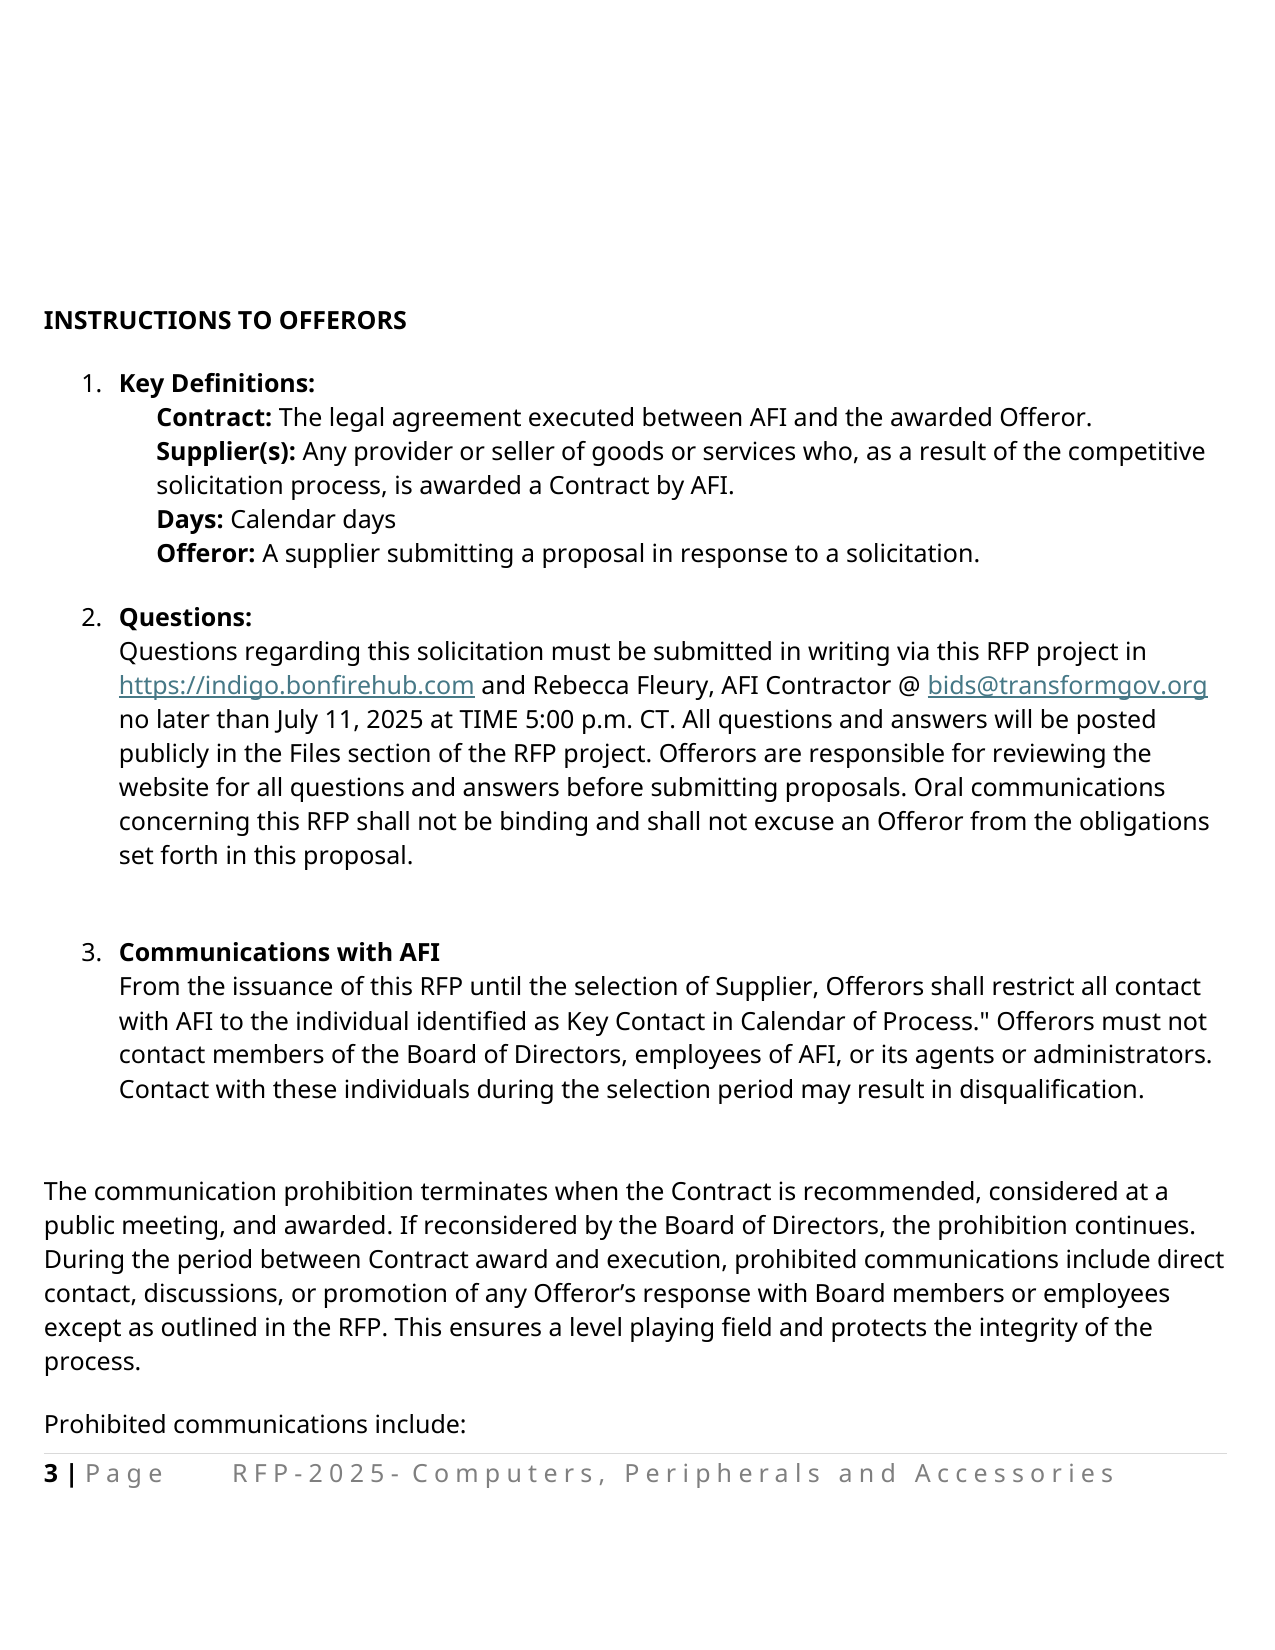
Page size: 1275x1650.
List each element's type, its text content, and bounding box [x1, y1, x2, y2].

text INSTRUCTIONS TO OFFERORS [44, 302, 1227, 337]
list Communications with AFI From the issuance of this RFP until the selection of Supplier, Offerors shall restrict all contact with AFI to the individual identified as Key Contact in Calendar of Process." Offerors must not contact members of the Board of Directors, employees of AFI, or its agents or administrators. Contact with these individuals during the selection period may result in disqualification. [81, 935, 1227, 1105]
list Key Definitions: [81, 366, 1227, 400]
text The communication prohibition terminates when the Contract is recommended, considered at a public meeting, and awarded. If reconsidered by the Board of Directors, the prohibition continues. During the period between Contract award and execution, prohibited communications include direct contact, discussions, or promotion of any Offeror’s response with Board members or employees except as outlined in the RFP. This ensures a level playing field and protects the integrity of the process. [44, 1174, 1227, 1378]
text Prohibited communications include: [44, 1407, 1227, 1441]
text Contract: The legal agreement executed between AFI and the awarded Offeror. [156, 400, 1227, 434]
list Questions: Questions regarding this solicitation must be submitted in writing via this RFP project in https://indigo.bonfirehub.com and Rebecca Fleury, AFI Contractor @ bids@transformgov.org no later than July 11, 2025 at TIME 5:00 p.m. CT. All questions and answers will be posted publicly in the Files section of the RFP project. Offerors are responsible for reviewing the website for all questions and answers before submitting proposals. Oral communications concerning this RFP shall not be binding and shall not excuse an Offeror from the obligations set forth in this proposal. [81, 599, 1227, 872]
text Supplier(s): Any provider or seller of goods or services who, as a result of the competitive solicitation process, is awarded a Contract by AFI. Days: Calendar days Offeror: A supplier submitting a proposal in response to a solicitation. [156, 434, 1227, 570]
